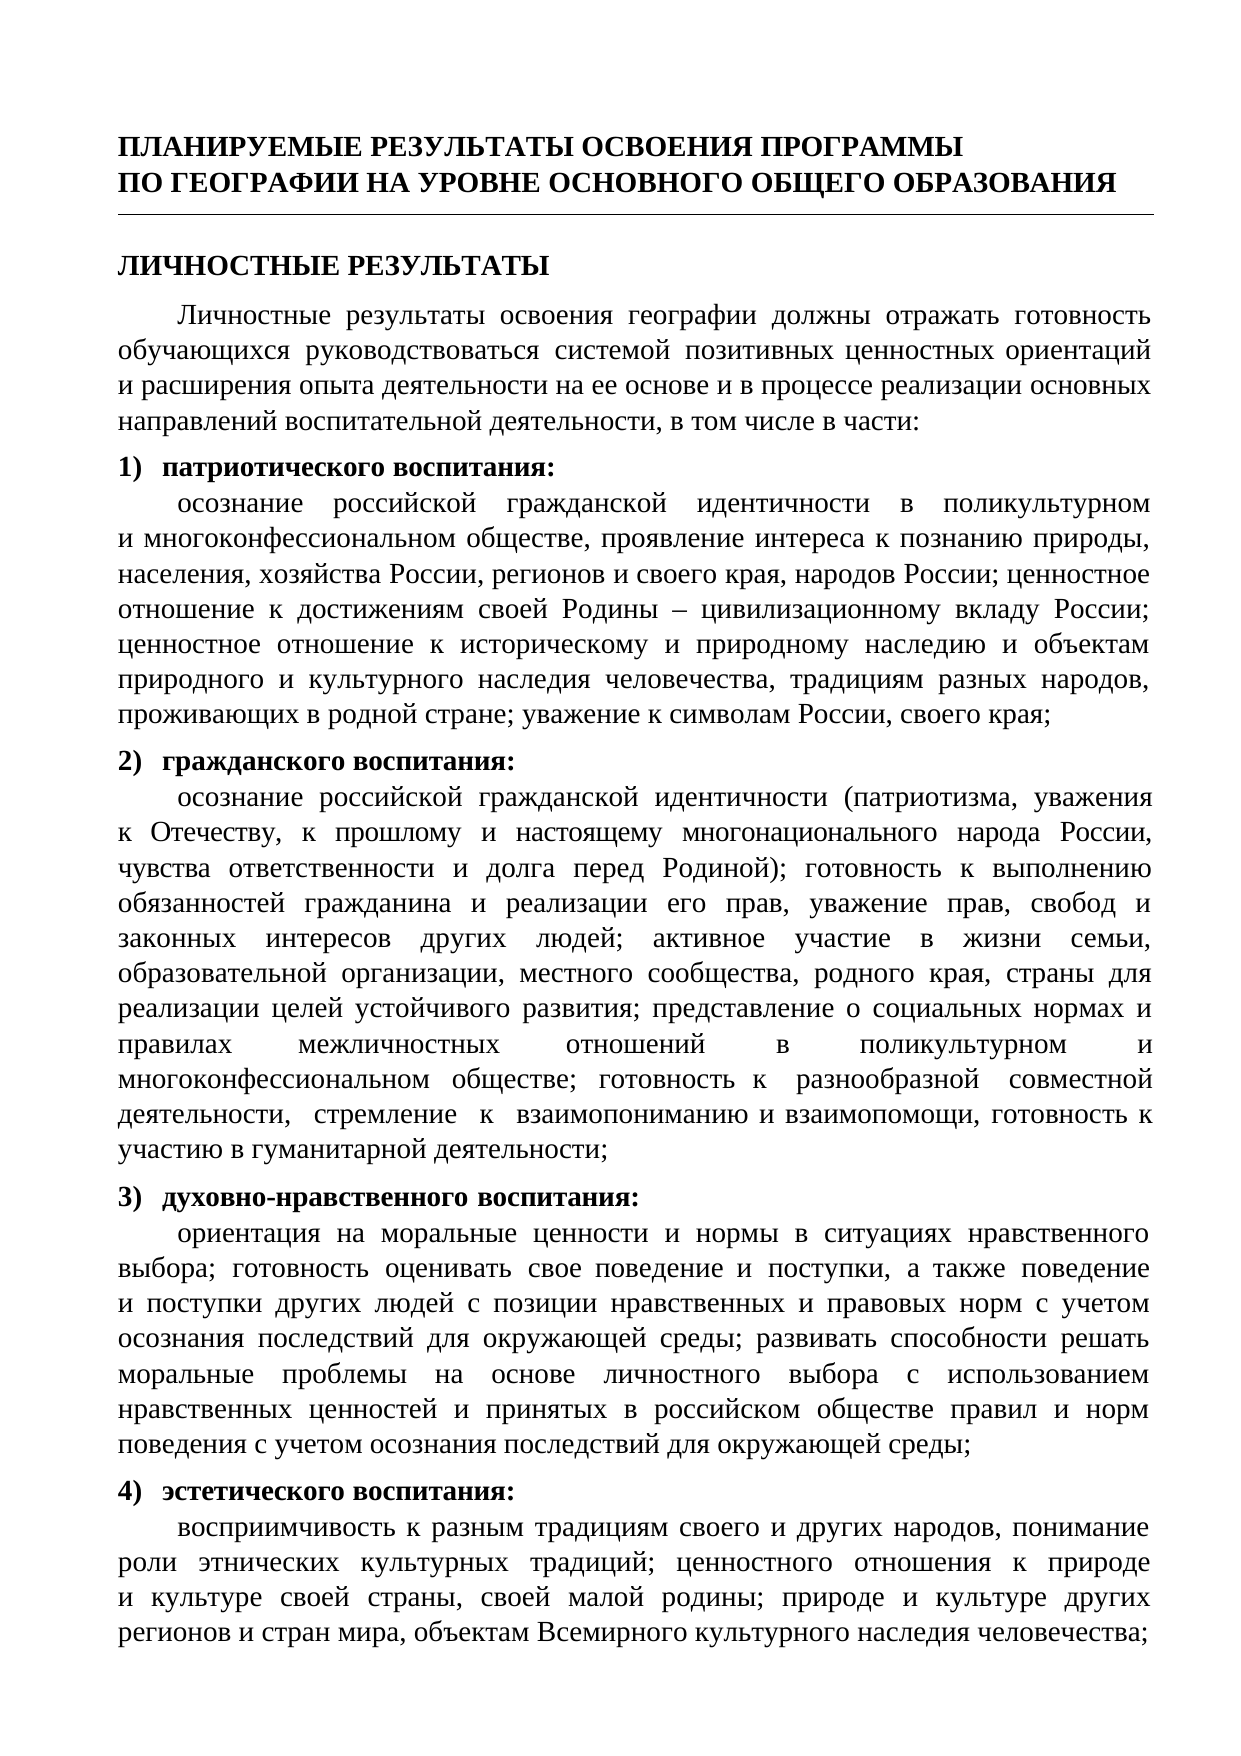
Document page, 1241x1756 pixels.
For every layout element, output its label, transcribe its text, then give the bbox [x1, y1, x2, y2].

subtitle эстетического воспитания: [118, 1473, 1166, 1506]
subtitle ЛИЧНОСТНЫЕ РЕЗУЛЬТАТЫ [118, 248, 1166, 282]
subtitle патриотического воспитания: [118, 449, 1166, 483]
subtitle гражданского воспитания: [118, 743, 1166, 777]
text осознание российской гражданской идентичности в поликультурном и многоконфессиональном обществе, проявление интереса к познанию природы, населения, хозяйства России, регионов и своего края, народов России; ценностное отношение к достижениям своей Родины – цивилизационному вкладу России; ценностное отношение к историческому и природному наследию и объектам природного и культурного наследия человечества, традициям разных народов, проживающих в родной стране; уважение к символам России, своего края; [118, 485, 1151, 730]
text ориентация на моральные ценности и нормы в ситуациях нравственного выбора; готовность оценивать свое поведение и поступки, а также поведение и поступки других людей с позиции нравственных и правовых норм с учетом осознания последствий для окружающей среды; развивать способности решать моральные проблемы на основе личностного выбора с использованием нравственных ценностей и принятых в российском обществе правил и норм поведения с учетом осознания последствий для окружающей среды; [118, 1215, 1150, 1460]
text восприимчивость к разным традициям своего и других народов, понимание роли этнических культурных традиций; ценностного отношения к природе и культуре своей страны, своей малой родины; природе и культуре других регионов и стран мира, объектам Всемирного культурного наследия человечества; [118, 1509, 1151, 1648]
text ПО ГЕОГРАФИИ НА УРОВНЕ ОСНОВНОГО ОБЩЕГО ОБРАЗОВАНИЯ [118, 166, 1166, 199]
subtitle духовно-нравственного воспитания: [118, 1179, 1166, 1212]
text осознание российской гражданской идентичности (патриотизма, уважения к Отечеству, к прошлому и настоящему многонационального народа России, чувства ответственности и долга перед Родиной); готовность к выполнению обязанностей гражданина и реализации его прав, уважение прав, свобод и законных интересов других людей; активное участие в жизни семьи, образовательной организации, местного сообщества, родного края, страны для реализации целей устойчивого развития; представление о социальных нормах и правилах межличностных отношений в поликультурном и многоконфессиональном обществе; готовность к разнообразной совместной деятельности, стремление к взаимопониманию и взаимопомощи, готовность к участию в гуманитарной деятельности; [118, 779, 1153, 1165]
text Личностные результаты освоения географии должны отражать готовность обучающихся руководствоваться системой позитивных ценностных ориентаций и расширения опыта деятельности на ее основе и в процессе реализации основных направлений воспитательной деятельности, в том числе в части: [118, 297, 1152, 436]
text ПЛАНИРУЕМЫЕ РЕЗУЛЬТАТЫ ОСВОЕНИЯ ПРОГРАММЫ [118, 129, 1166, 163]
